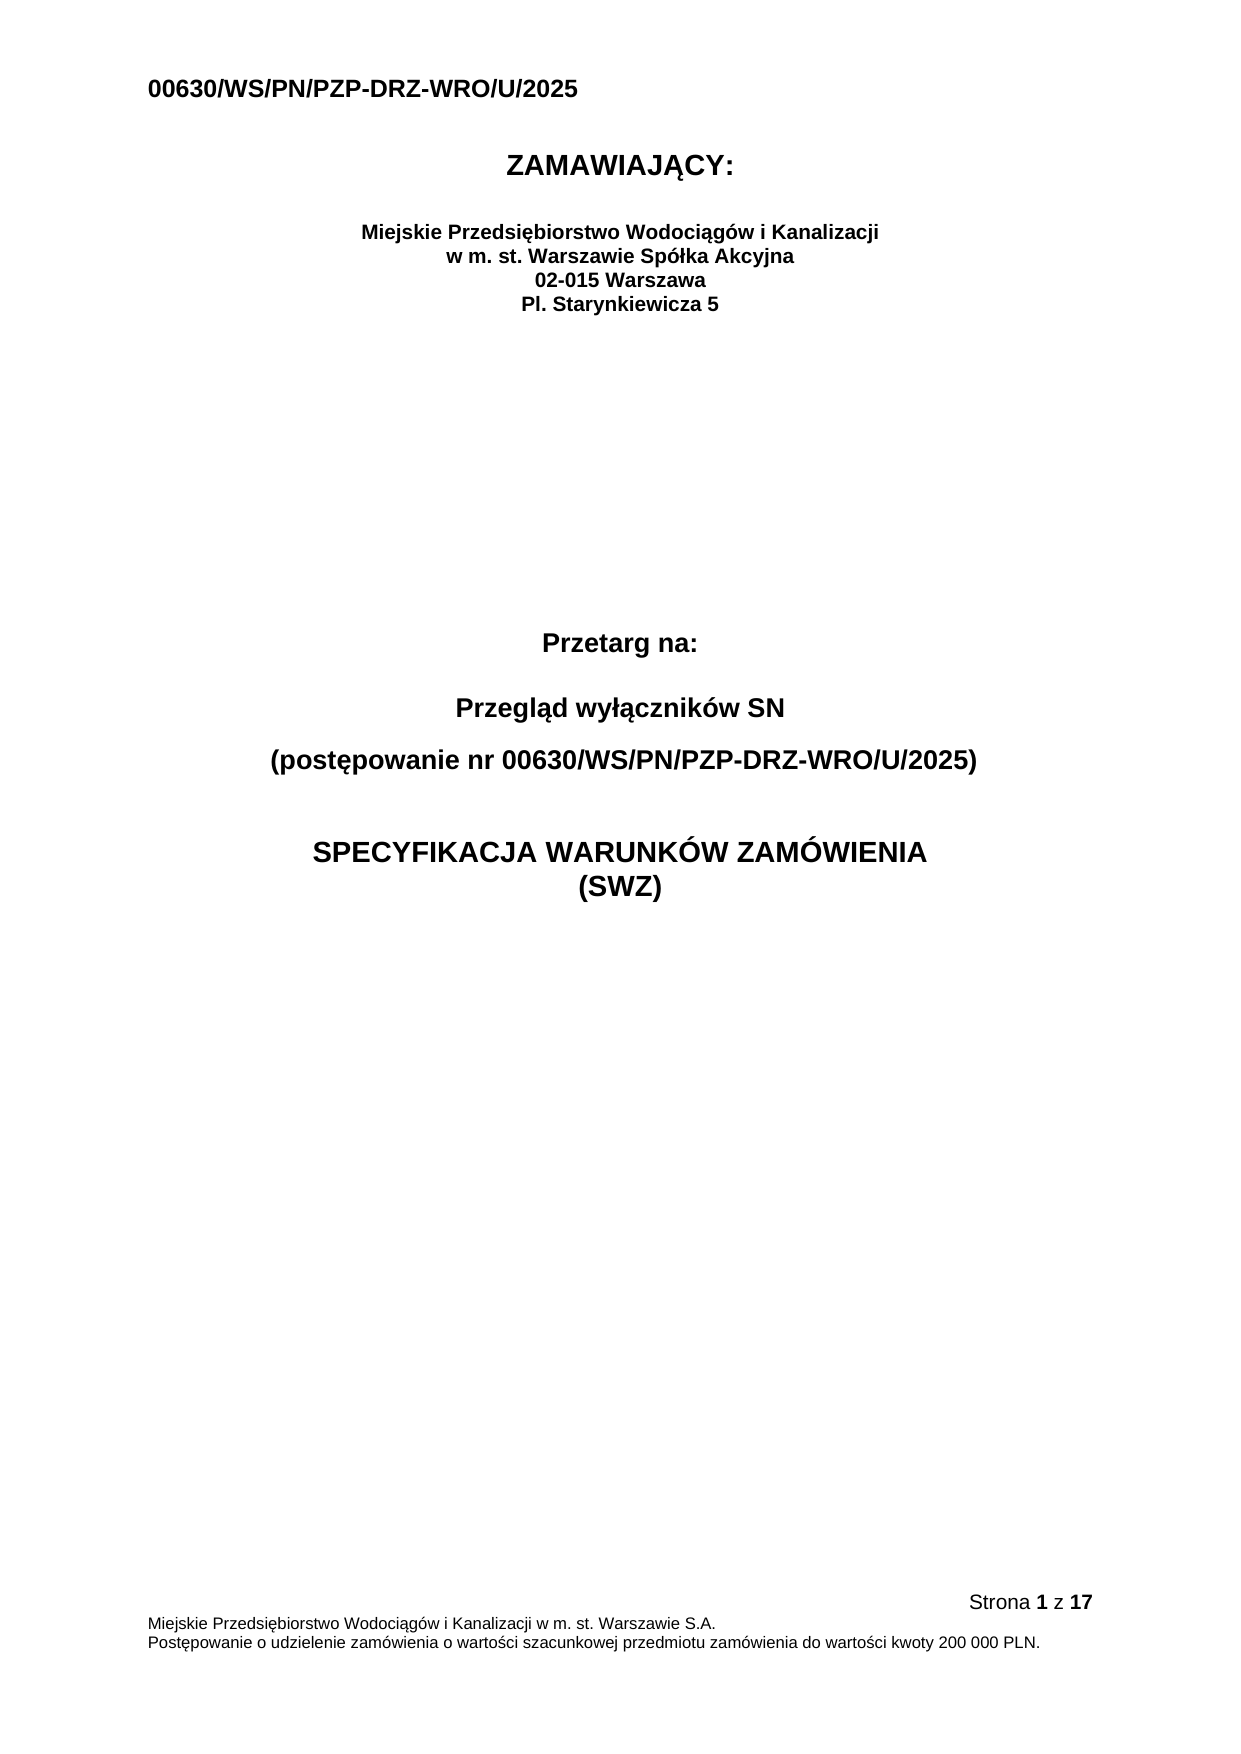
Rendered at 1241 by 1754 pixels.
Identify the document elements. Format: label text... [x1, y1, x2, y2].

text 02-015 Warszawa [148, 267, 1093, 291]
text Pl. Starynkiewicza 5 [148, 291, 1093, 315]
text Przegląd wyłączników SN [148, 692, 1093, 723]
text (SWZ) [148, 869, 1093, 902]
text Miejskie Przedsiębiorstwo Wodociągów i Kanalizacji [148, 219, 1093, 243]
text w m. st. Warszawie Spółka Akcyjna [148, 243, 1093, 267]
text Przetarg na: [148, 627, 1093, 658]
text ZAMAWIAJĄCY: [148, 148, 1093, 181]
text (postępowanie nr 00630/WS/PN/PZP-DRZ-WRO/U/2025) [148, 744, 1093, 776]
text Specyfikacja WARUNKÓW ZAMÓWIENIA [148, 835, 1093, 869]
